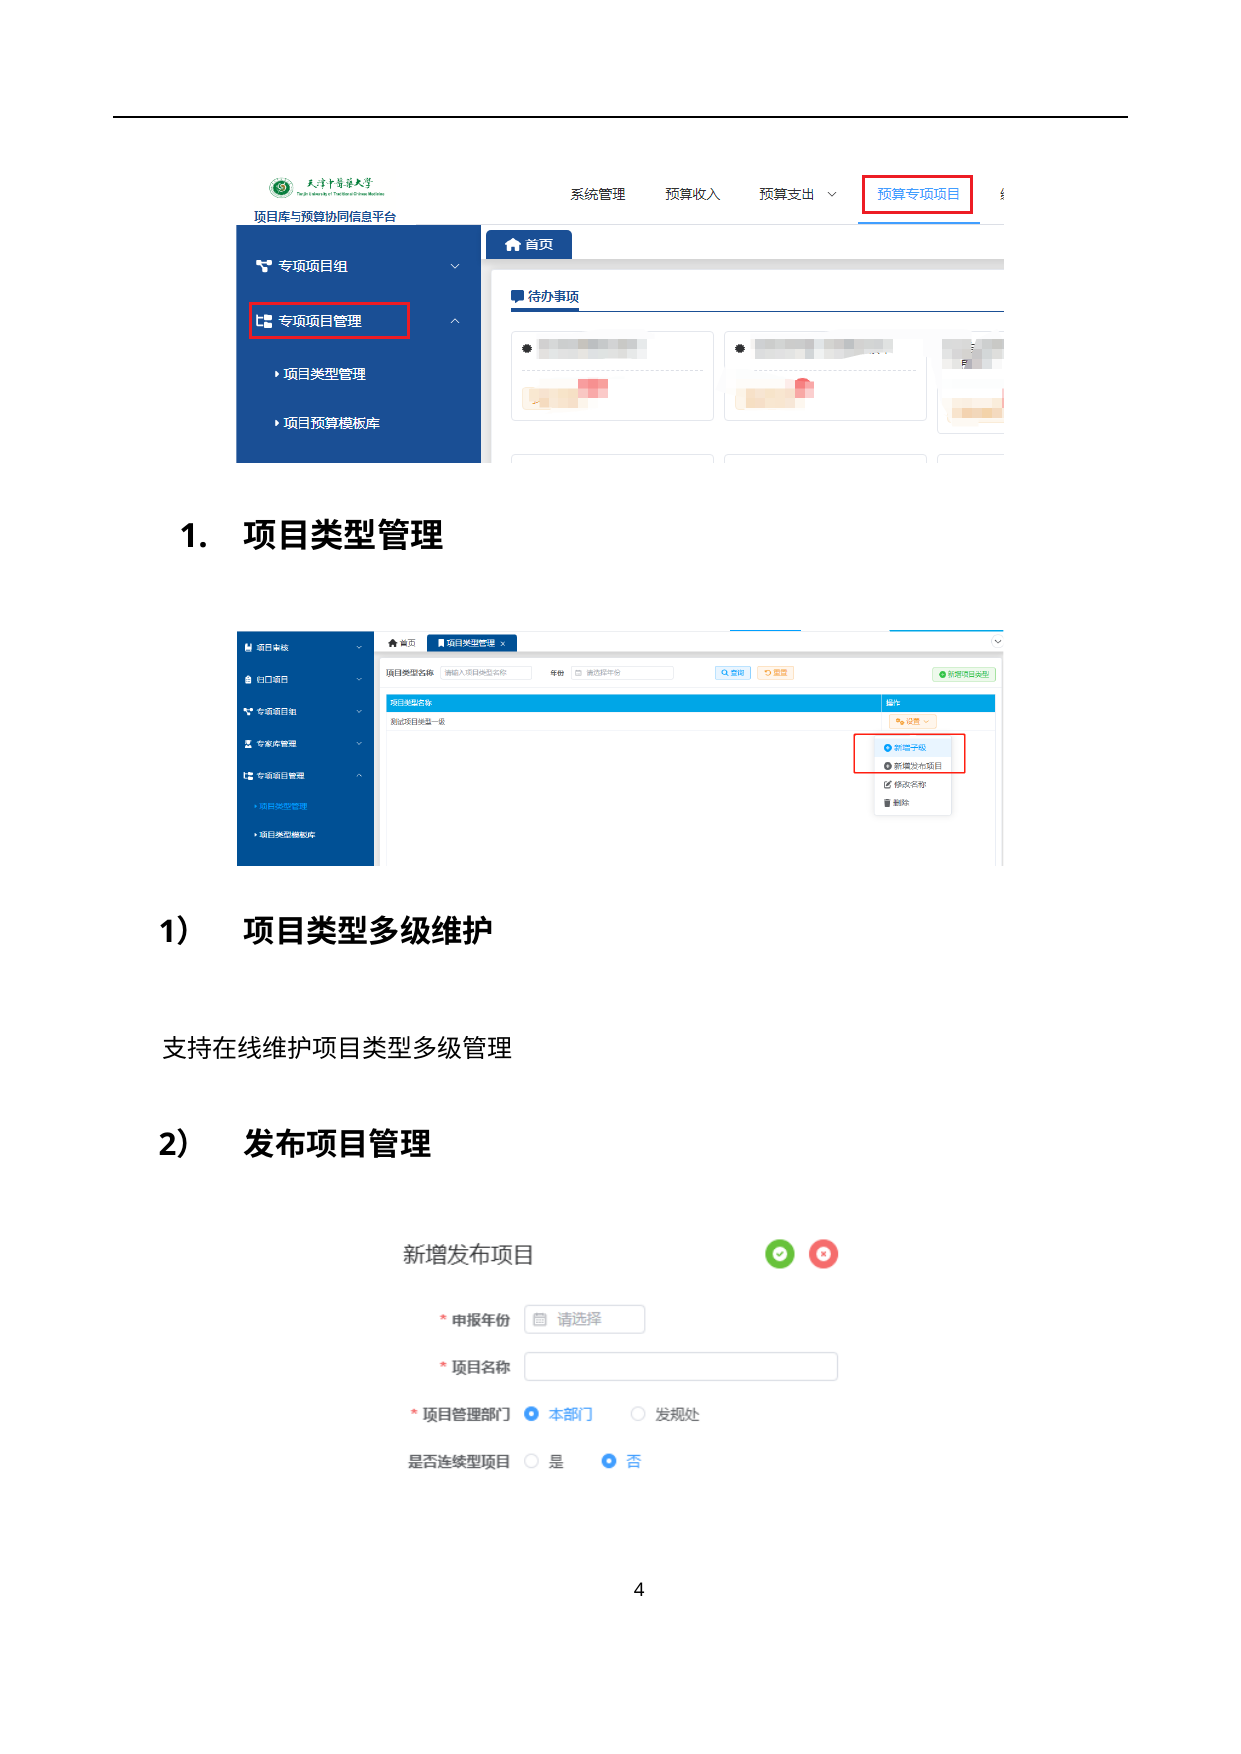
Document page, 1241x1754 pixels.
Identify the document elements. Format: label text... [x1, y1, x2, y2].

picture [237, 630, 1004, 866]
subtitle 项目类型管理 [179, 499, 1128, 567]
picture [387, 1225, 854, 1507]
subtitle 发布项目管理 [158, 1107, 1128, 1175]
text 支持在线维护项目类型多级管理 [112, 1012, 1128, 1080]
picture [236, 166, 1004, 463]
subtitle 项目类型多级维护 [158, 895, 1128, 963]
